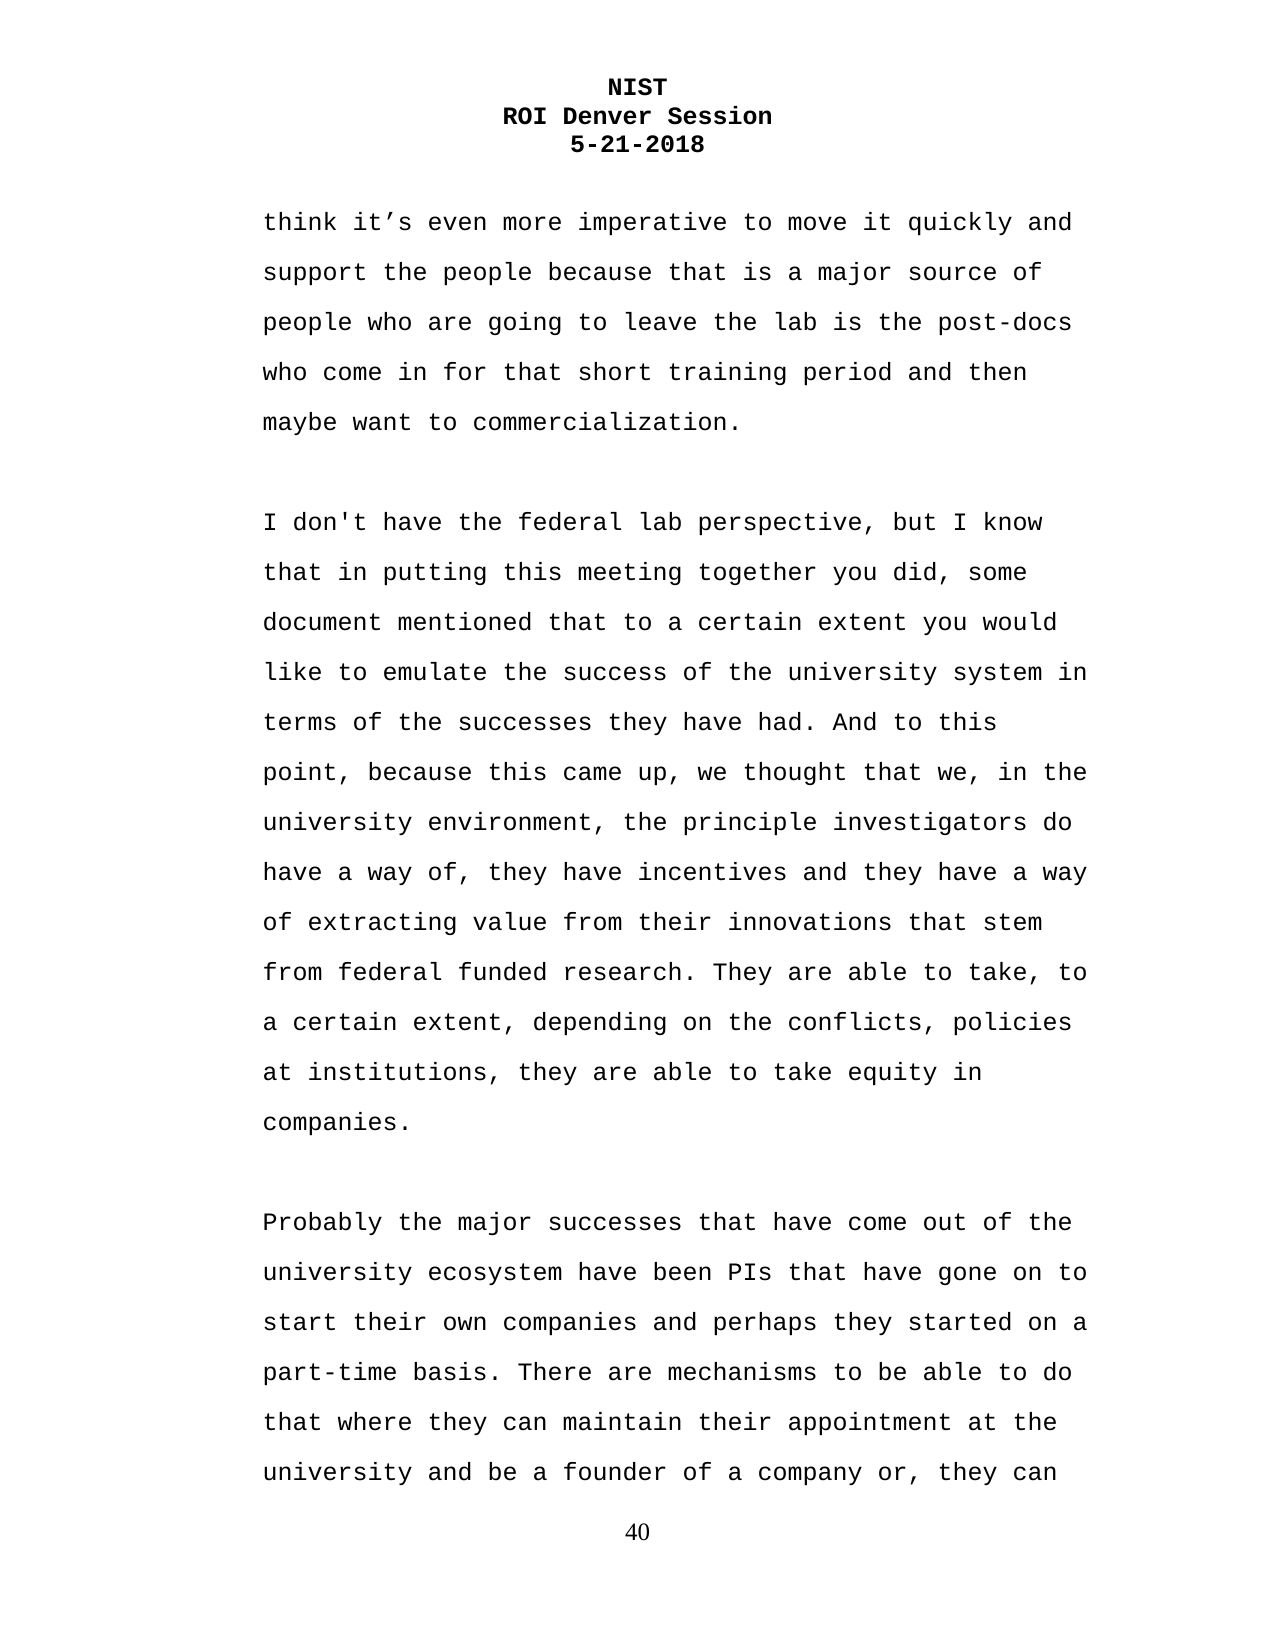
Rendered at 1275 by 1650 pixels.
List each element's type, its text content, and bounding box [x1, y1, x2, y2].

text I don't have the federal lab perspective, but I know that in putting this meeting together you did, some document mentioned that to a certain extent you would like to emulate the success of the university system in terms of the successes they have had. And to this point, because this came up, we thought that we, in the university environment, the principle investigators do have a way of, they have incentives and they have a way of extracting value from their innovations that stem from federal funded research. They are able to take, to a certain extent, depending on the conflicts, policies at institutions, they are able to take equity in companies. [262, 488, 1087, 1138]
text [262, 188, 1087, 438]
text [262, 1188, 1087, 1488]
